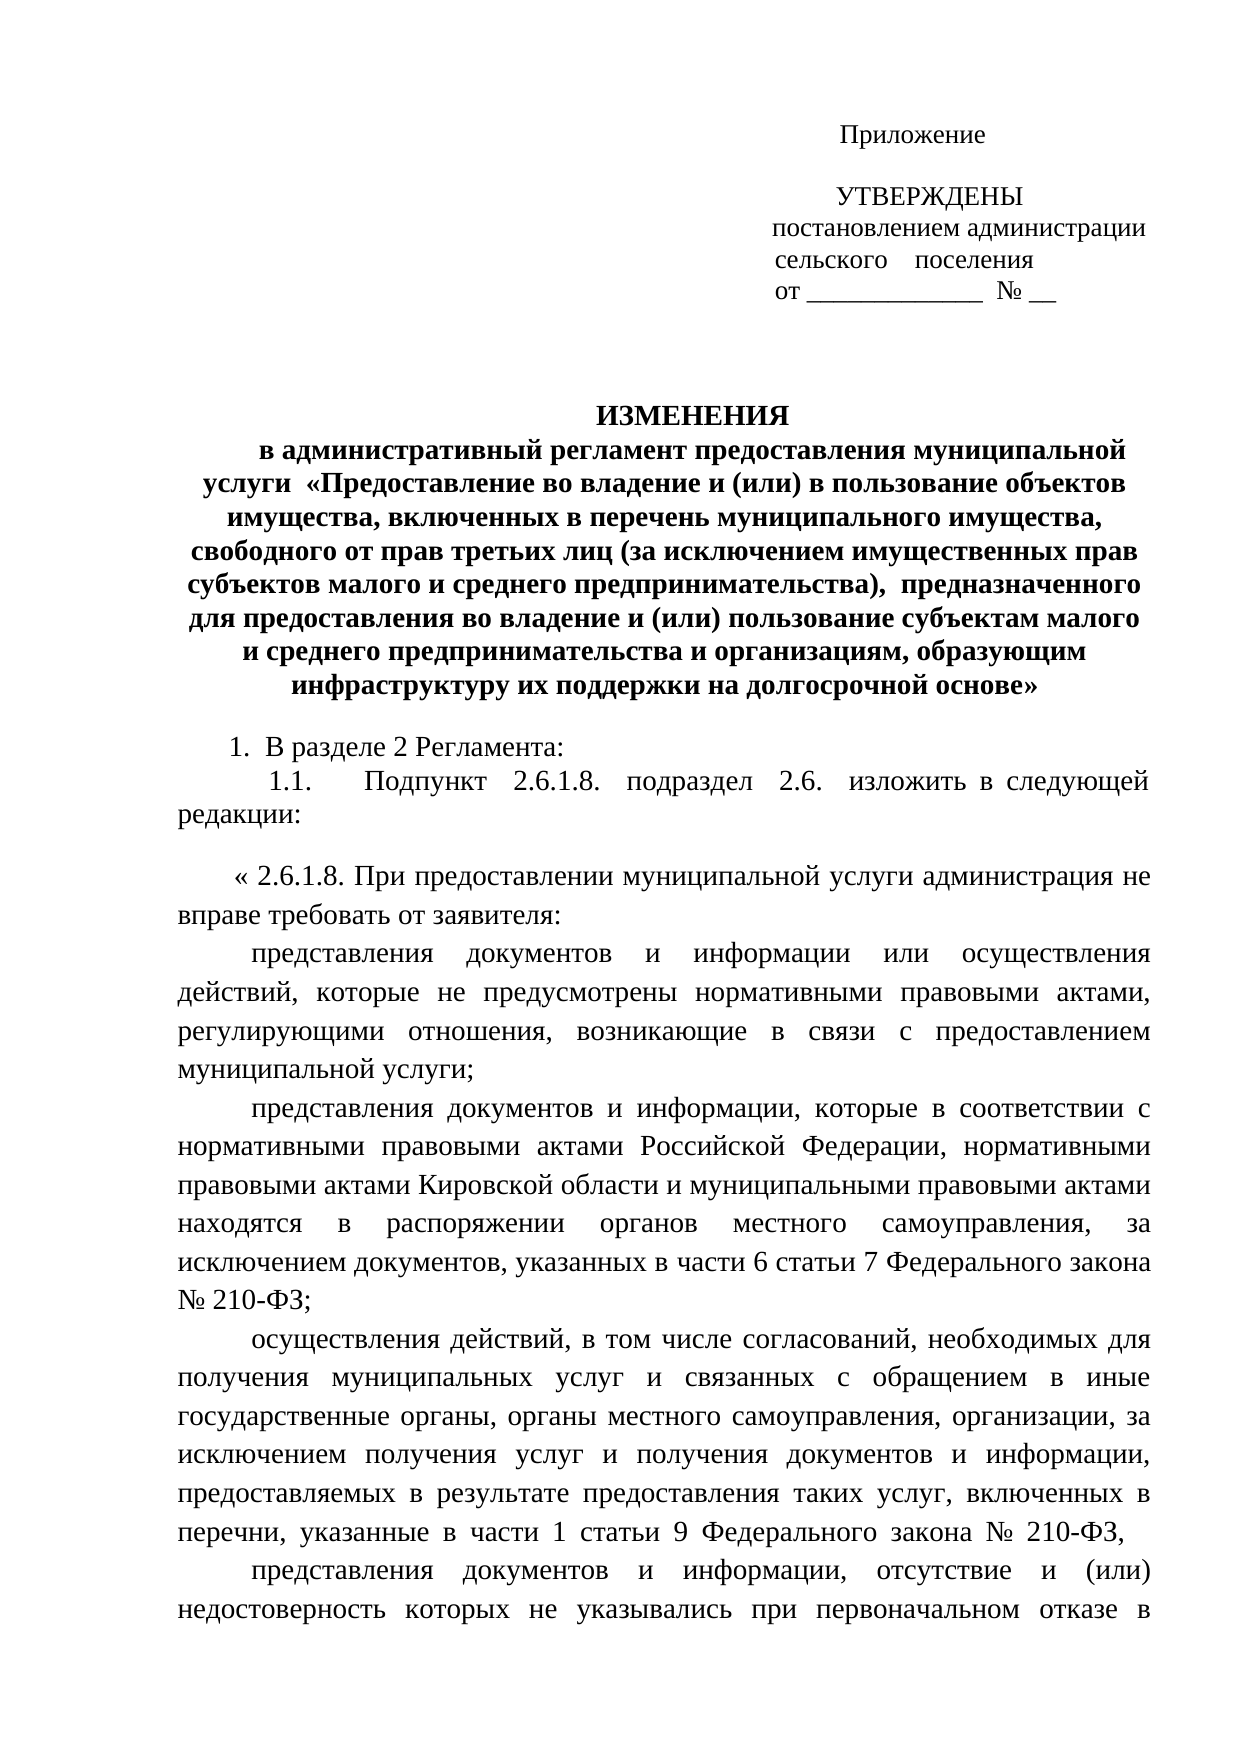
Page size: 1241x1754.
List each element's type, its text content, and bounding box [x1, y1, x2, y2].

text постановлением администрации [177, 212, 1152, 243]
text 1.1. Подпункт 2.6.1.8. подраздел 2.6. изложить в следующей редакции: [177, 763, 1152, 830]
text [177, 1321, 1152, 1624]
text представления документов и информации или осуществления действий, которые не предусмотрены нормативными правовыми актами, регулирующими отношения, возникающие в связи с предоставлением муниципальной услуги; [177, 936, 1152, 1085]
text 1. В разделе 2 Регламента: [177, 729, 1152, 763]
text Приложение [693, 118, 1152, 149]
text УТВЕРЖДЕНЫ [693, 180, 1152, 212]
text сельского поселения [177, 243, 1152, 274]
text в административный регламент предоставления муниципальной услуги «Предоставление во владение и (или) в пользование объектов имущества, включенных в перечень муниципального имущества, свободного от прав третьих лиц (за исключением имущественных прав субъектов малого и среднего предпринимательства), предназначенного для предоставления во владение и (или) пользование субъектам малого и среднего предпринимательства и организациям, образующим инфраструктуру их поддержки на долгосрочной основе» [177, 432, 1152, 700]
text « 2.6.1.8. При предоставлении муниципальной услуги администрация не вправе требовать от заявителя: [177, 858, 1152, 931]
text представления документов и информации, которые в соответствии с нормативными правовыми актами Российской Федерации, нормативными правовыми актами Кировской области и муниципальными правовыми актами находятся в распоряжении органов местного самоуправления, за исключением документов, указанных в части 6 статьи 7 Федерального закона № 210-ФЗ; [177, 1090, 1152, 1316]
text от _____________ № __ [177, 274, 1152, 305]
text ИЗМЕНЕНИЯ [177, 398, 1152, 432]
